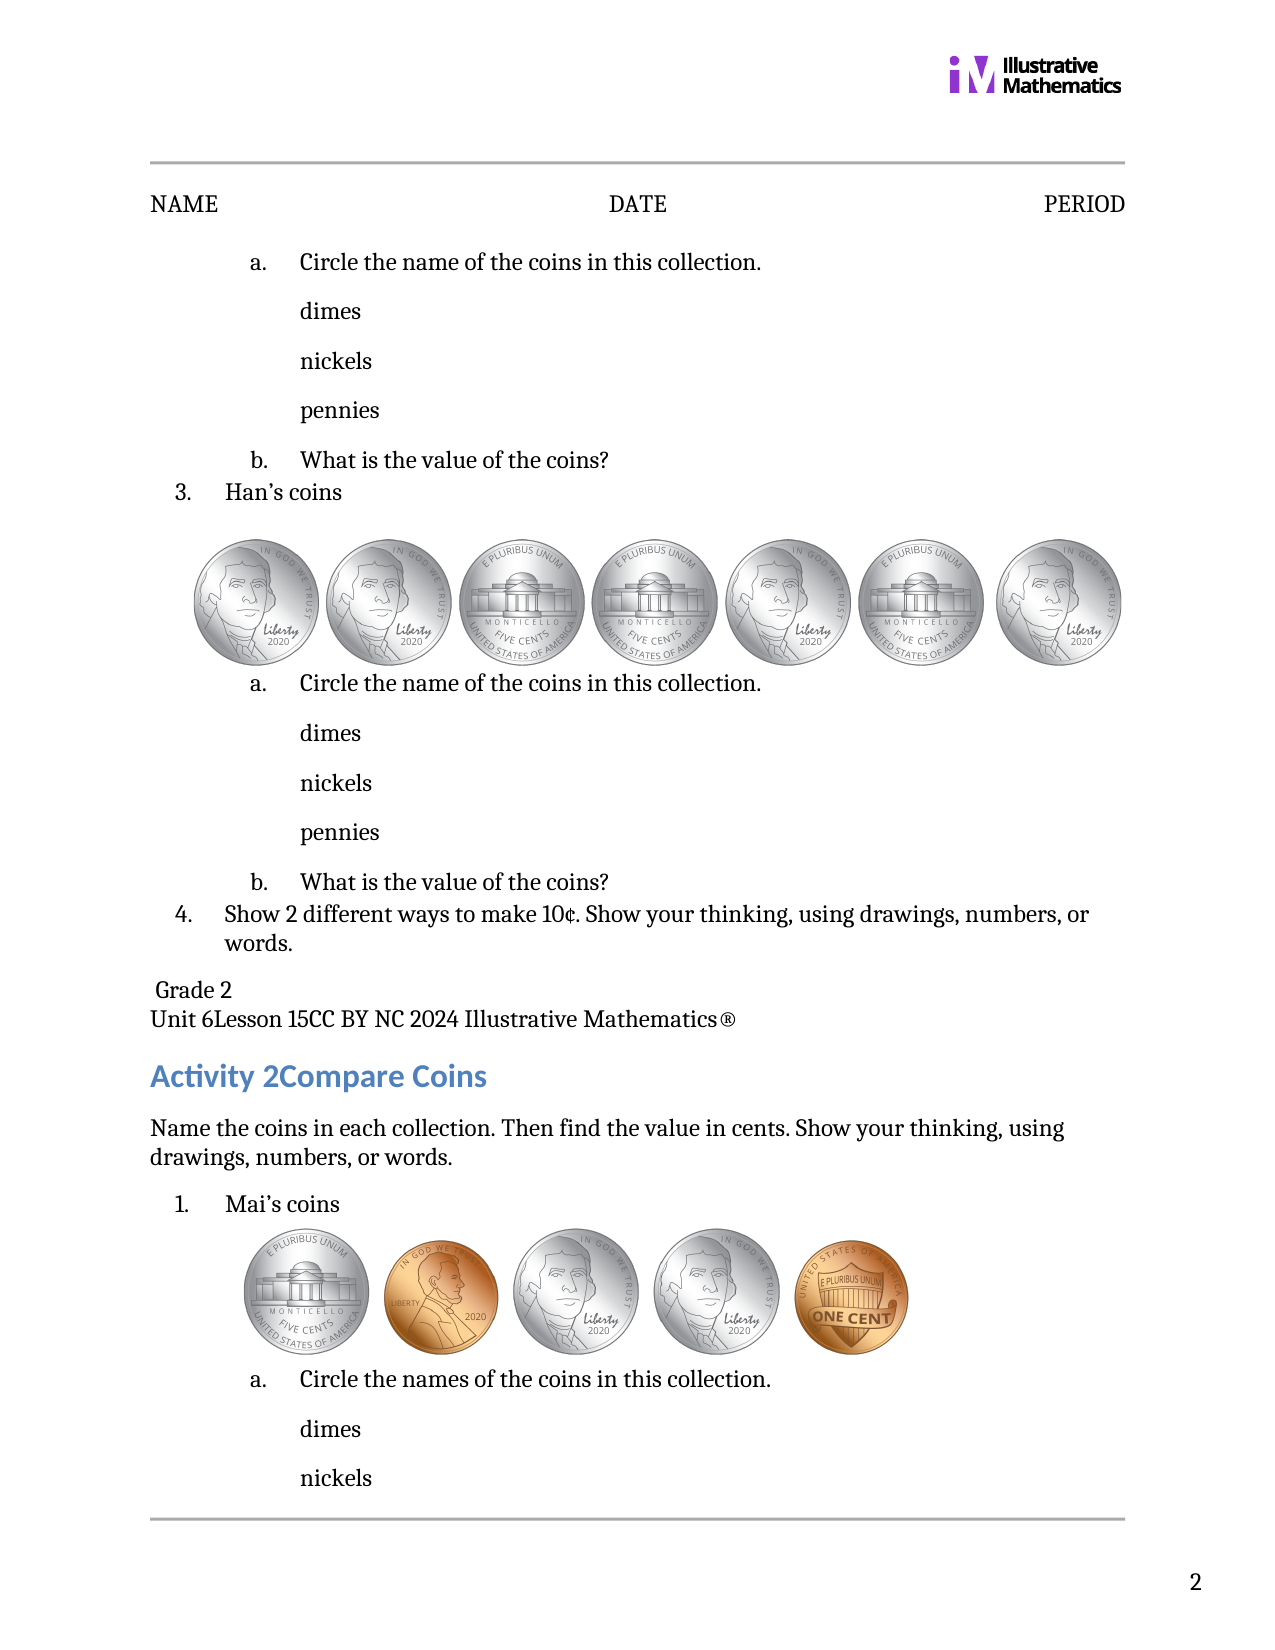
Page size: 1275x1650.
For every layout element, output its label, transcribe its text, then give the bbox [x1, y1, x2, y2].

list What is the value of the coins? [250, 446, 1125, 474]
picture [949, 55, 1121, 93]
list Circle the name of the coins in this collection. [250, 669, 1125, 698]
subtitle Activity 2Compare Coins [150, 1055, 1125, 1095]
text Grade 2 Unit 6Lesson 15CC BY NC 2024 Illustrative Mathematics® [150, 976, 1125, 1034]
list pennies [250, 818, 1125, 847]
list nickels [250, 347, 1125, 375]
list nickels [250, 1464, 1125, 1493]
list Han’s coins [175, 478, 1125, 507]
list Circle the name of the coins in this collection. [250, 247, 1125, 276]
list dimes [250, 719, 1125, 748]
text Name the coins in each collection. Then find the value in cents. Show your thinking, using drawings, numbers, or words. [150, 1114, 1125, 1172]
list What is the value of the coins? [250, 868, 1125, 896]
list Show 2 different ways to make 10¢. Show your thinking, using drawings, numbers, or words. [175, 900, 1125, 958]
list dimes [250, 297, 1125, 326]
list Circle the names of the coins in this collection. [250, 1365, 1125, 1394]
list pennies [250, 396, 1125, 425]
list dimes [250, 1414, 1125, 1443]
picture [193, 539, 1122, 666]
picture [243, 1222, 912, 1355]
list Mai’s coins [175, 1190, 1125, 1219]
list nickels [250, 768, 1125, 797]
